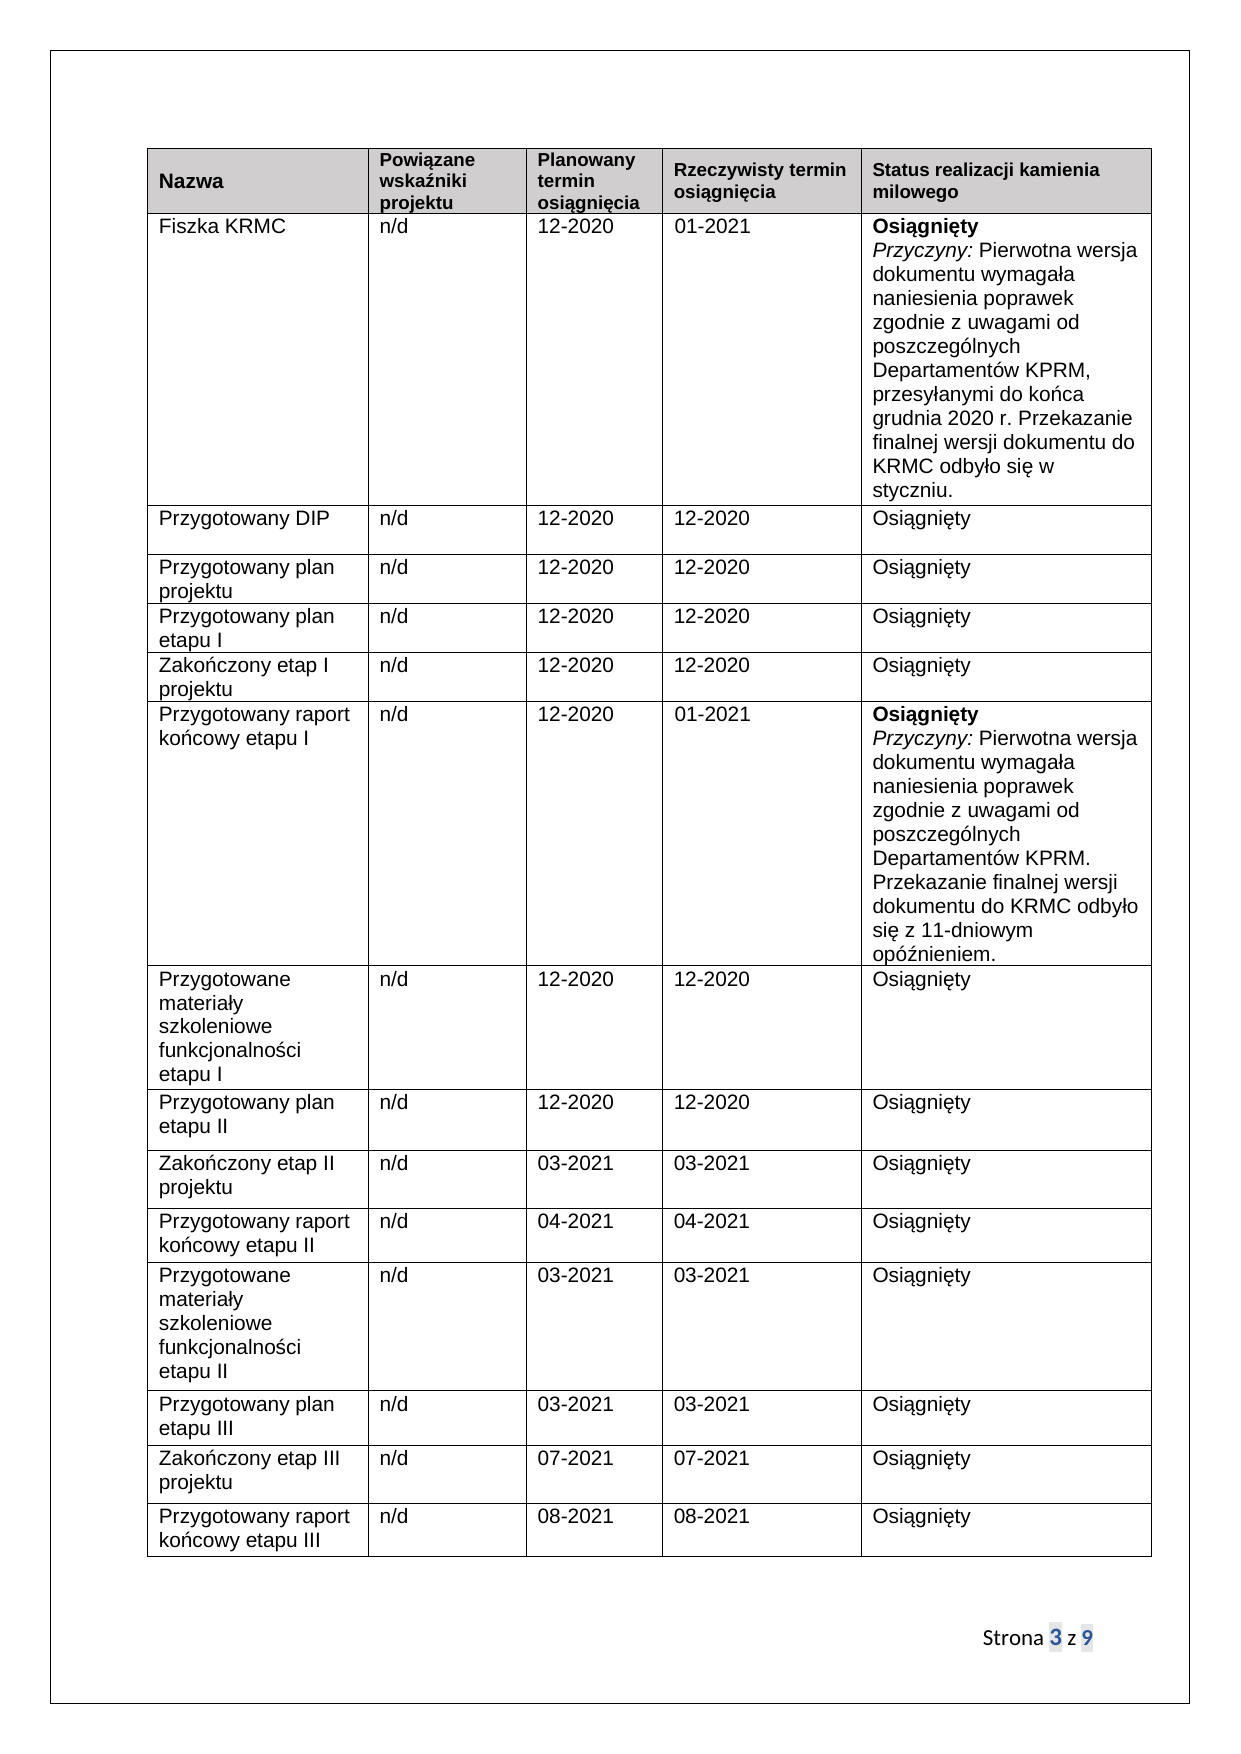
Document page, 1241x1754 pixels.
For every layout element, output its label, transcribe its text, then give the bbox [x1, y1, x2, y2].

table_cell Przygotowany plan etapu III [148, 1391, 368, 1445]
table_cell 12-2020 [527, 555, 662, 603]
table_cell 03-2021 [663, 1151, 861, 1207]
table_cell n/d [369, 1504, 526, 1556]
table_cell 12-2020 [527, 702, 662, 965]
table_cell Osiągnięty [862, 966, 1151, 1089]
table_cell 08-2021 [663, 1504, 861, 1556]
table_cell 03-2021 [527, 1263, 662, 1390]
table_cell Osiągnięty [862, 506, 1151, 554]
table_cell 12-2020 [663, 506, 861, 554]
table_header Status realizacji kamienia milowego [862, 149, 1151, 213]
table_cell Zakończony etap I projektu [148, 653, 368, 701]
table_cell 12-2020 [527, 653, 662, 701]
table_header Rzeczywisty termin osiągnięcia [663, 149, 861, 213]
table_cell Osiągnięty [862, 1391, 1151, 1445]
table_cell Osiągnięty [862, 1209, 1151, 1262]
table_cell Przygotowany raport końcowy etapu III [148, 1504, 368, 1556]
table_cell n/d [369, 604, 526, 652]
table_header Planowany termin osiągnięcia [527, 149, 662, 213]
table_cell 07-2021 [663, 1446, 861, 1503]
table_cell 07-2021 [527, 1446, 662, 1503]
table_cell n/d [369, 653, 526, 701]
table_cell n/d [369, 214, 526, 505]
table_cell 01-2021 [663, 214, 861, 505]
table_cell 04-2021 [663, 1209, 861, 1262]
table_cell 12-2020 [527, 604, 662, 652]
table_cell 12-2020 [527, 506, 662, 554]
table_cell 12-2020 [663, 966, 861, 1089]
table_cell Zakończony etap III projektu [148, 1446, 368, 1503]
table_cell n/d [369, 1090, 526, 1150]
table_cell Fiszka KRMC [148, 214, 368, 505]
table_cell 12-2020 [663, 604, 861, 652]
table_cell 12-2020 [527, 966, 662, 1089]
table_cell Przygotowany DIP [148, 506, 368, 554]
table_cell n/d [369, 1209, 526, 1262]
table_cell n/d [369, 1446, 526, 1503]
table_cell n/d [369, 1263, 526, 1390]
table_cell Przygotowany raport końcowy etapu II [148, 1209, 368, 1262]
table_cell Osiągnięty [862, 1504, 1151, 1556]
table_cell n/d [369, 702, 526, 965]
table_cell Osiągnięty Przyczyny: Pierwotna wersja dokumentu wymagała naniesienia poprawek zgodnie z uwagami od poszczególnych Departamentów KPRM. Przekazanie finalnej wersji dokumentu do KRMC odbyło się z 11-dniowym opóźnieniem. [862, 702, 1151, 965]
table_cell Przygotowany raport końcowy etapu I [148, 702, 368, 965]
table_cell Przygotowany plan etapu I [148, 604, 368, 652]
table_cell Przygotowany plan projektu [148, 555, 368, 603]
table_cell n/d [369, 506, 526, 554]
table_cell Osiągnięty [862, 1446, 1151, 1503]
table_cell Osiągnięty [862, 1151, 1151, 1207]
table_cell Osiągnięty Przyczyny: Pierwotna wersja dokumentu wymagała naniesienia poprawek zgodnie z uwagami od poszczególnych Departamentów KPRM, przesyłanymi do końca grudnia 2020 r. Przekazanie finalnej wersji dokumentu do KRMC odbyło się w styczniu. [862, 214, 1151, 505]
table_cell n/d [369, 555, 526, 603]
table_cell Osiągnięty [862, 604, 1151, 652]
table_cell Osiągnięty [862, 555, 1151, 603]
table_cell 08-2021 [527, 1504, 662, 1556]
table_cell 12-2020 [663, 1090, 861, 1150]
table_header Powiązane wskaźniki projektu [369, 149, 526, 213]
table_cell Osiągnięty [862, 1263, 1151, 1390]
table_cell n/d [369, 966, 526, 1089]
table_cell n/d [369, 1391, 526, 1445]
table_cell 03-2021 [663, 1263, 861, 1390]
table_cell 03-2021 [527, 1151, 662, 1207]
table_cell 01-2021 [663, 702, 861, 965]
table_header Nazwa [148, 149, 368, 213]
table_cell 12-2020 [663, 653, 861, 701]
table_cell 04-2021 [527, 1209, 662, 1262]
table_cell n/d [369, 1151, 526, 1207]
table_cell 12-2020 [527, 1090, 662, 1150]
table_cell 03-2021 [663, 1391, 861, 1445]
table_cell Osiągnięty [862, 653, 1151, 701]
table_cell Zakończony etap II projektu [148, 1151, 368, 1207]
table_cell Osiągnięty [862, 1090, 1151, 1150]
table_cell 12-2020 [527, 214, 662, 505]
table_cell 12-2020 [663, 555, 861, 603]
table_cell Przygotowane materiały szkoleniowe funkcjonalności etapu I [148, 966, 368, 1089]
table_cell Przygotowany plan etapu II [148, 1090, 368, 1150]
table_cell Przygotowane materiały szkoleniowe funkcjonalności etapu II [148, 1263, 368, 1390]
table_cell 03-2021 [527, 1391, 662, 1445]
